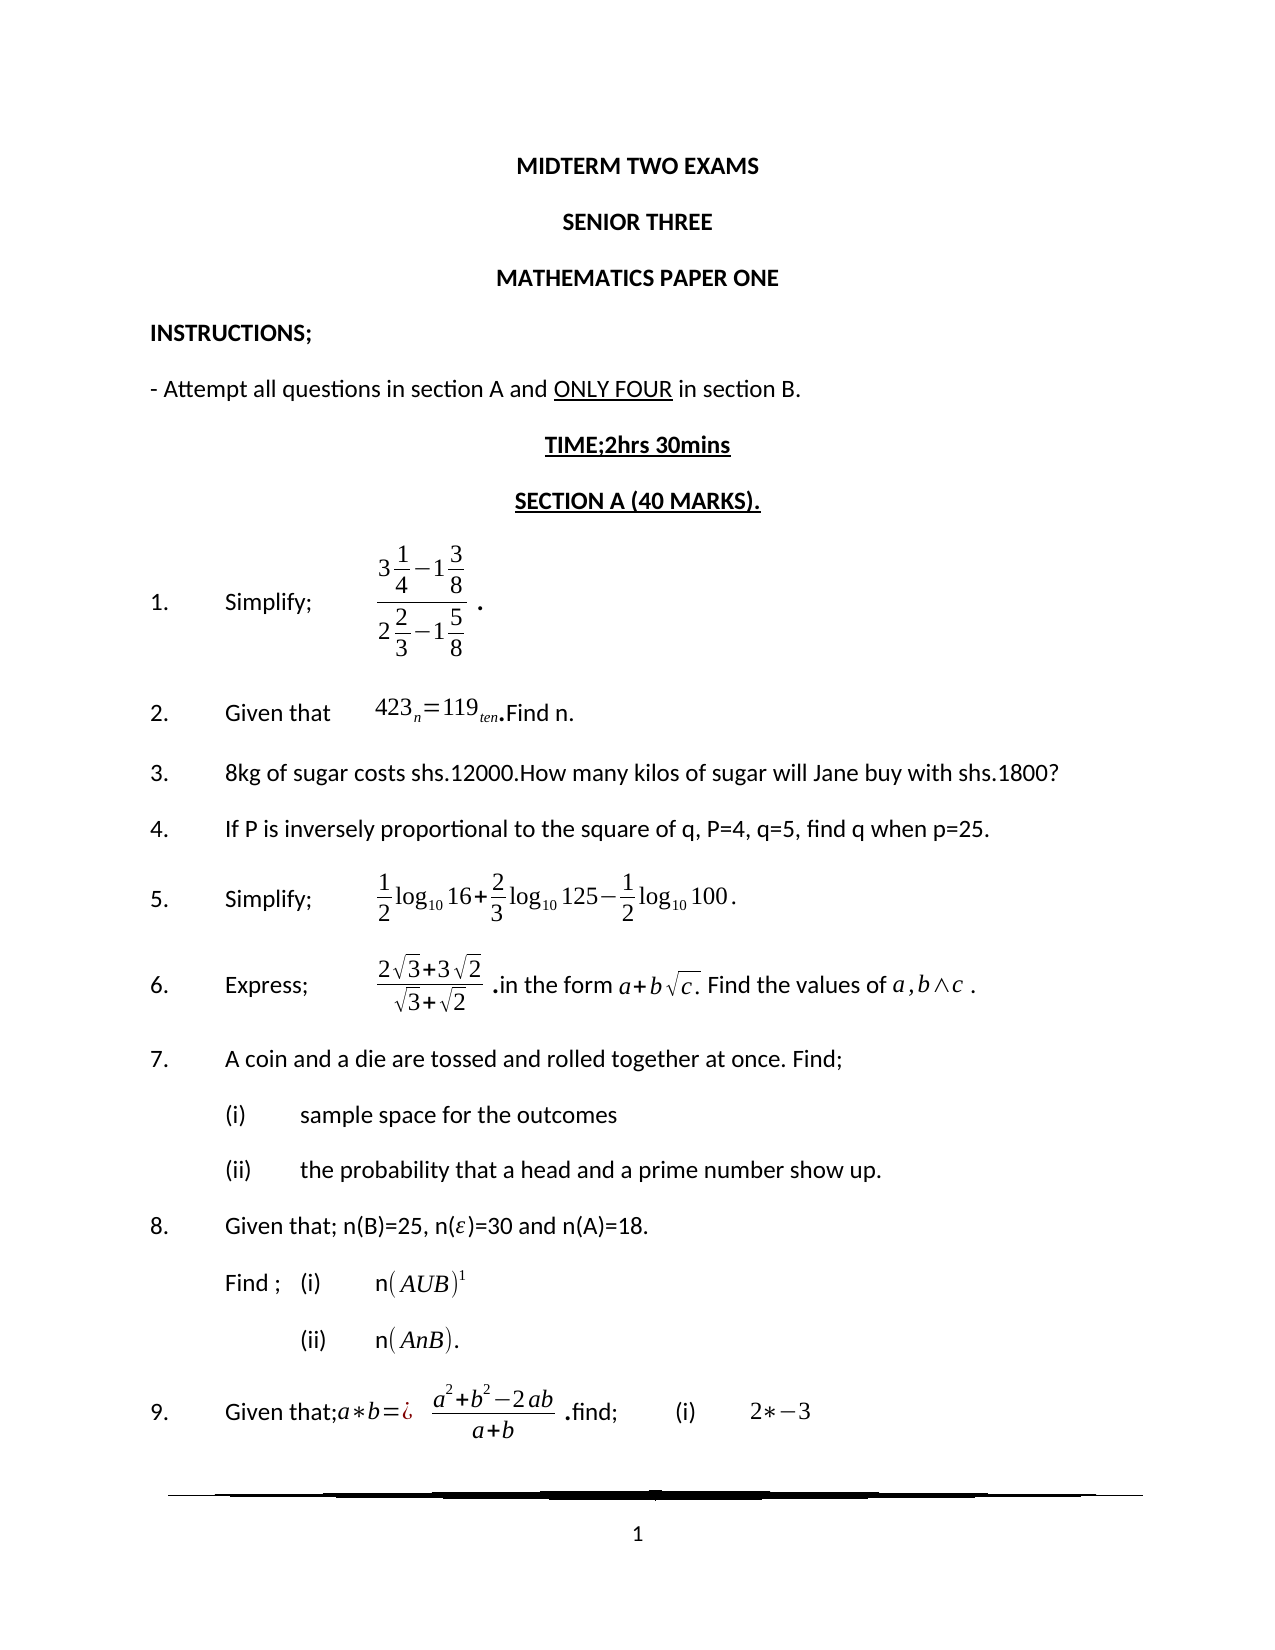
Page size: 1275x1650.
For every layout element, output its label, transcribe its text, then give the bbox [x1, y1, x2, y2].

text MATHEMATICS PAPER ONE [150, 262, 1125, 292]
text 8. Given that; n(B)=25, n()=30 and n(A)=18. [150, 1210, 1125, 1241]
text MIDTERM TWO EXAMS [150, 150, 1125, 181]
text TIME;2hrs 30mins [150, 429, 1125, 460]
text SECTION A (40 MARKS). [150, 485, 1125, 516]
text 9. Given that; .find; (i) [150, 1380, 1125, 1443]
text INSTRUCTIONS; [150, 317, 1125, 348]
text 2. Given that .Find n. [150, 689, 1125, 730]
text 1. Simplify; . [150, 541, 1125, 662]
text (ii) n. [150, 1324, 1125, 1355]
text 5. Simplify; [150, 868, 1125, 927]
text (i) sample space for the outcomes [150, 1099, 1125, 1129]
text 7. A coin and a die are tossed and rolled together at once. Find; [150, 1043, 1125, 1073]
text SENIOR THREE [150, 206, 1125, 236]
text (ii) the probability that a head and a prime number show up. [150, 1154, 1125, 1185]
text - Attempt all questions in section A and ONLY FOUR in section B. [150, 373, 1125, 404]
text Find ; (i) n [150, 1266, 1125, 1299]
text 6. Express; .in the form Find the values of . [150, 953, 1125, 1016]
text 4. If P is inversely proportional to the square of q, P=4, q=5, find q when p=25. [150, 813, 1125, 843]
text 3. 8kg of sugar costs shs.12000.How many kilos of sugar will Jane buy with shs.1800? [150, 757, 1125, 787]
